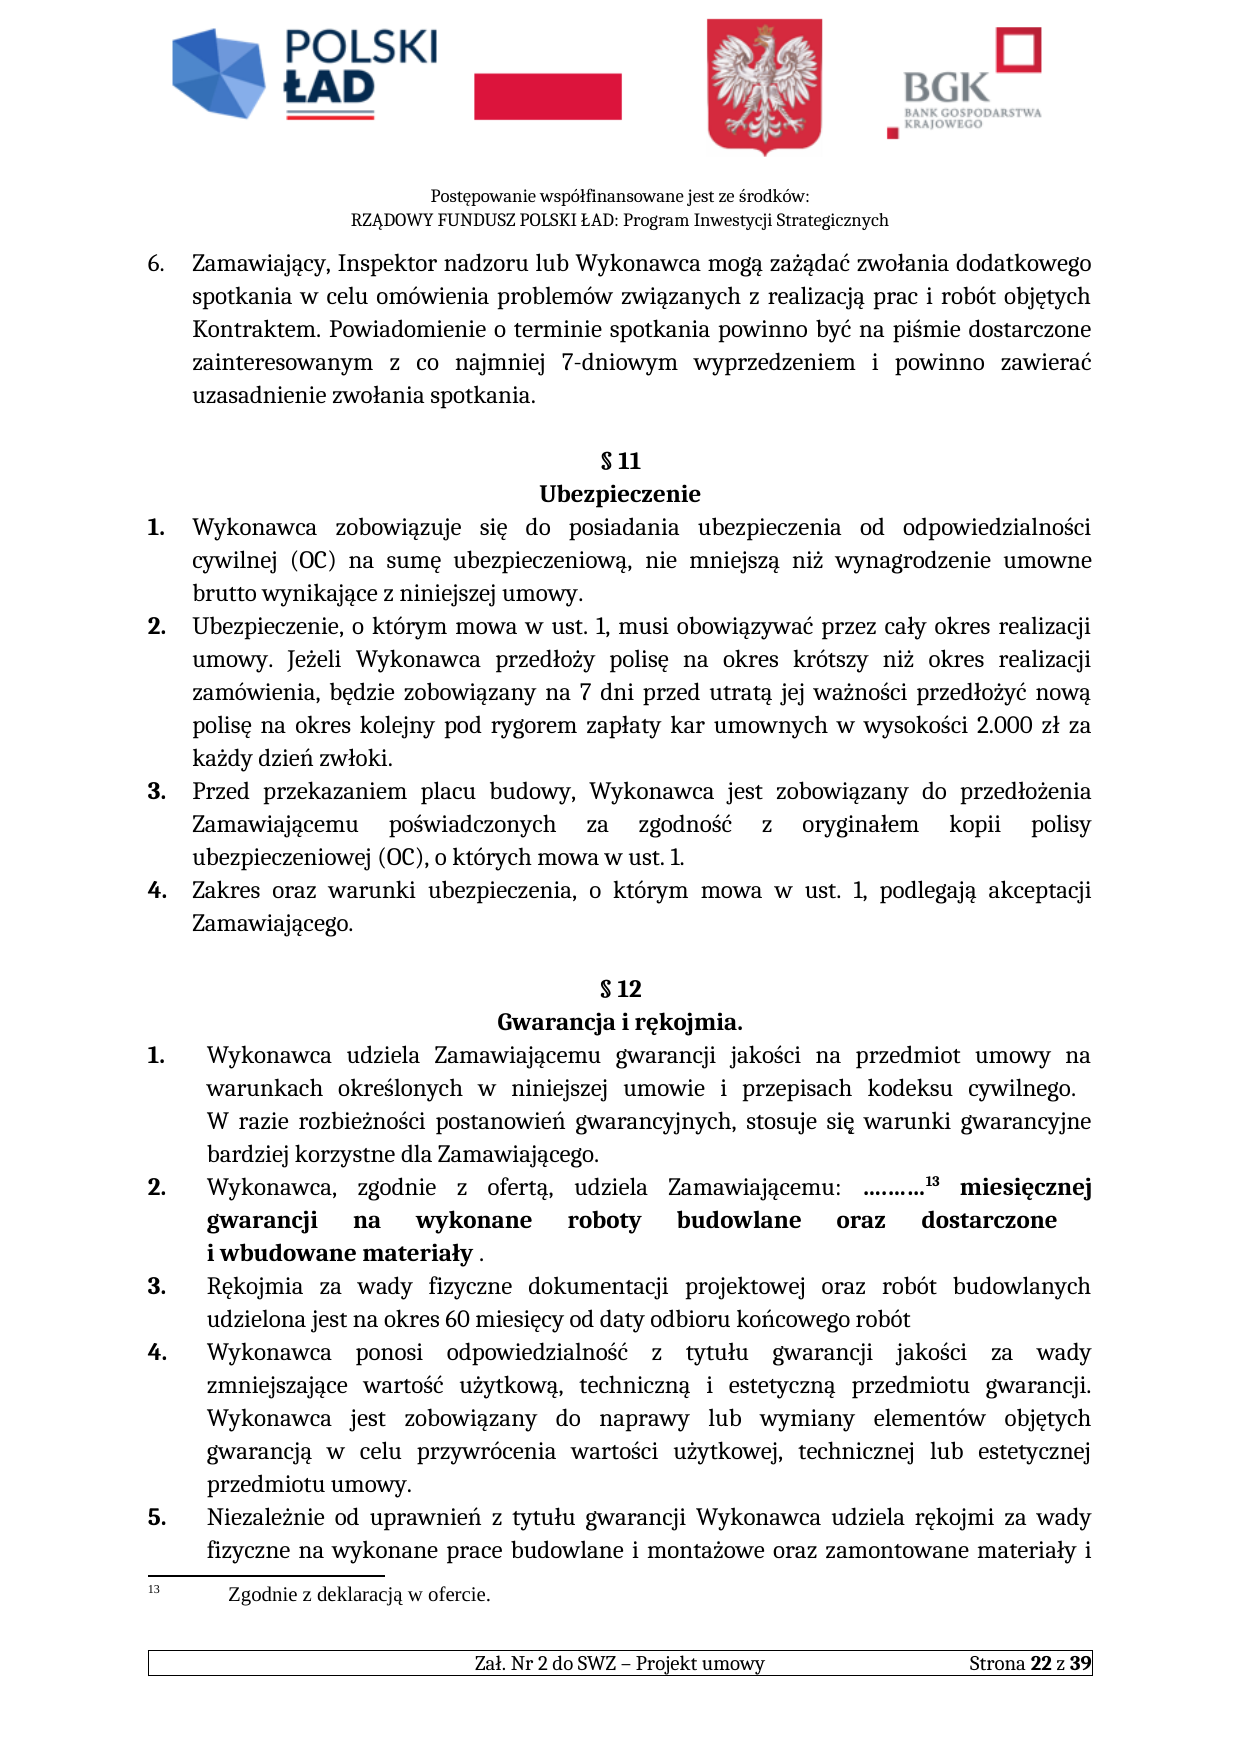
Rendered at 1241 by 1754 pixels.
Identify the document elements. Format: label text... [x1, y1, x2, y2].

list Przed przekazaniem placu budowy, Wykonawca jest zobowiązany do przedłożenia Zamawiającemu poświadczonych za zgodność z oryginałem kopii polisy ubezpieczeniowej (OC), o których mowa w ust. 1. [148, 777, 1093, 872]
list Wykonawca zobowiązuje się do posiadania ubezpieczenia od odpowiedzialności cywilnej (OC) na sumę ubezpieczeniową, nie mniejszą niż wynagrodzenie umowne brutto wynikające z niniejszej umowy. [148, 513, 1093, 607]
picture [147, 11, 1093, 161]
text Gwarancja i rękojmia. [148, 1008, 1093, 1037]
text § 11 [148, 447, 1093, 475]
list Wykonawca, zgodnie z ofertą, udziela Zamawiającemu: ….…… miesięcznej gwarancji na wykonane roboty budowlane oraz dostarczone i wbudowane materiały . [148, 1173, 1093, 1268]
list Wykonawca ponosi odpowiedzialność z tytułu gwarancji jakości za wady zmniejszające wartość użytkową, techniczną i estetyczną przedmiotu gwarancji. Wykonawca jest zobowiązany do naprawy lub wymiany elementów objętych gwarancją w celu przywrócenia wartości użytkowej, technicznej lub estetycznej przedmiotu umowy. [148, 1338, 1093, 1499]
list Rękojmia za wady fizyczne dokumentacji projektowej oraz robót budowlanych udzielona jest na okres 60 miesięcy od daty odbioru końcowego robót [148, 1272, 1093, 1334]
list Zamawiający, Inspektor nadzoru lub Wykonawca mogą zażądać zwołania dodatkowego spotkania w celu omówienia problemów związanych z realizacją prac i robót objętych Kontraktem. Powiadomienie o terminie spotkania powinno być na piśmie dostarczone zainteresowanym z co najmniej 7-dniowym wyprzedzeniem i powinno zawierać uzasadnienie zwołania spotkania. [148, 248, 1093, 409]
list Wykonawca udziela Zamawiającemu gwarancji jakości na przedmiot umowy na warunkach określonych w niniejszej umowie i przepisach kodeksu cywilnego. W razie rozbieżności postanowień gwarancyjnych, stosuje się̨ warunki gwarancyjne bardziej korzystne dla Zamawiającego. [148, 1041, 1093, 1169]
text § 12 [148, 975, 1093, 1004]
list Zakres oraz warunki ubezpieczenia, o którym mowa w ust. 1, podlegają akceptacji Zamawiającego. [148, 876, 1093, 938]
text Ubezpieczenie [148, 480, 1093, 508]
list Ubezpieczenie, o którym mowa w ust. 1, musi obowiązywać przez cały okres realizacji umowy. Jeżeli Wykonawca przedłoży polisę na okres krótszy niż okres realizacji zamówienia, będzie zobowiązany na 7 dni przed utratą jej ważności przedłożyć nową polisę na okres kolejny pod rygorem zapłaty kar umownych w wysokości 2.000 zł za każdy dzień zwłoki. [148, 612, 1093, 773]
